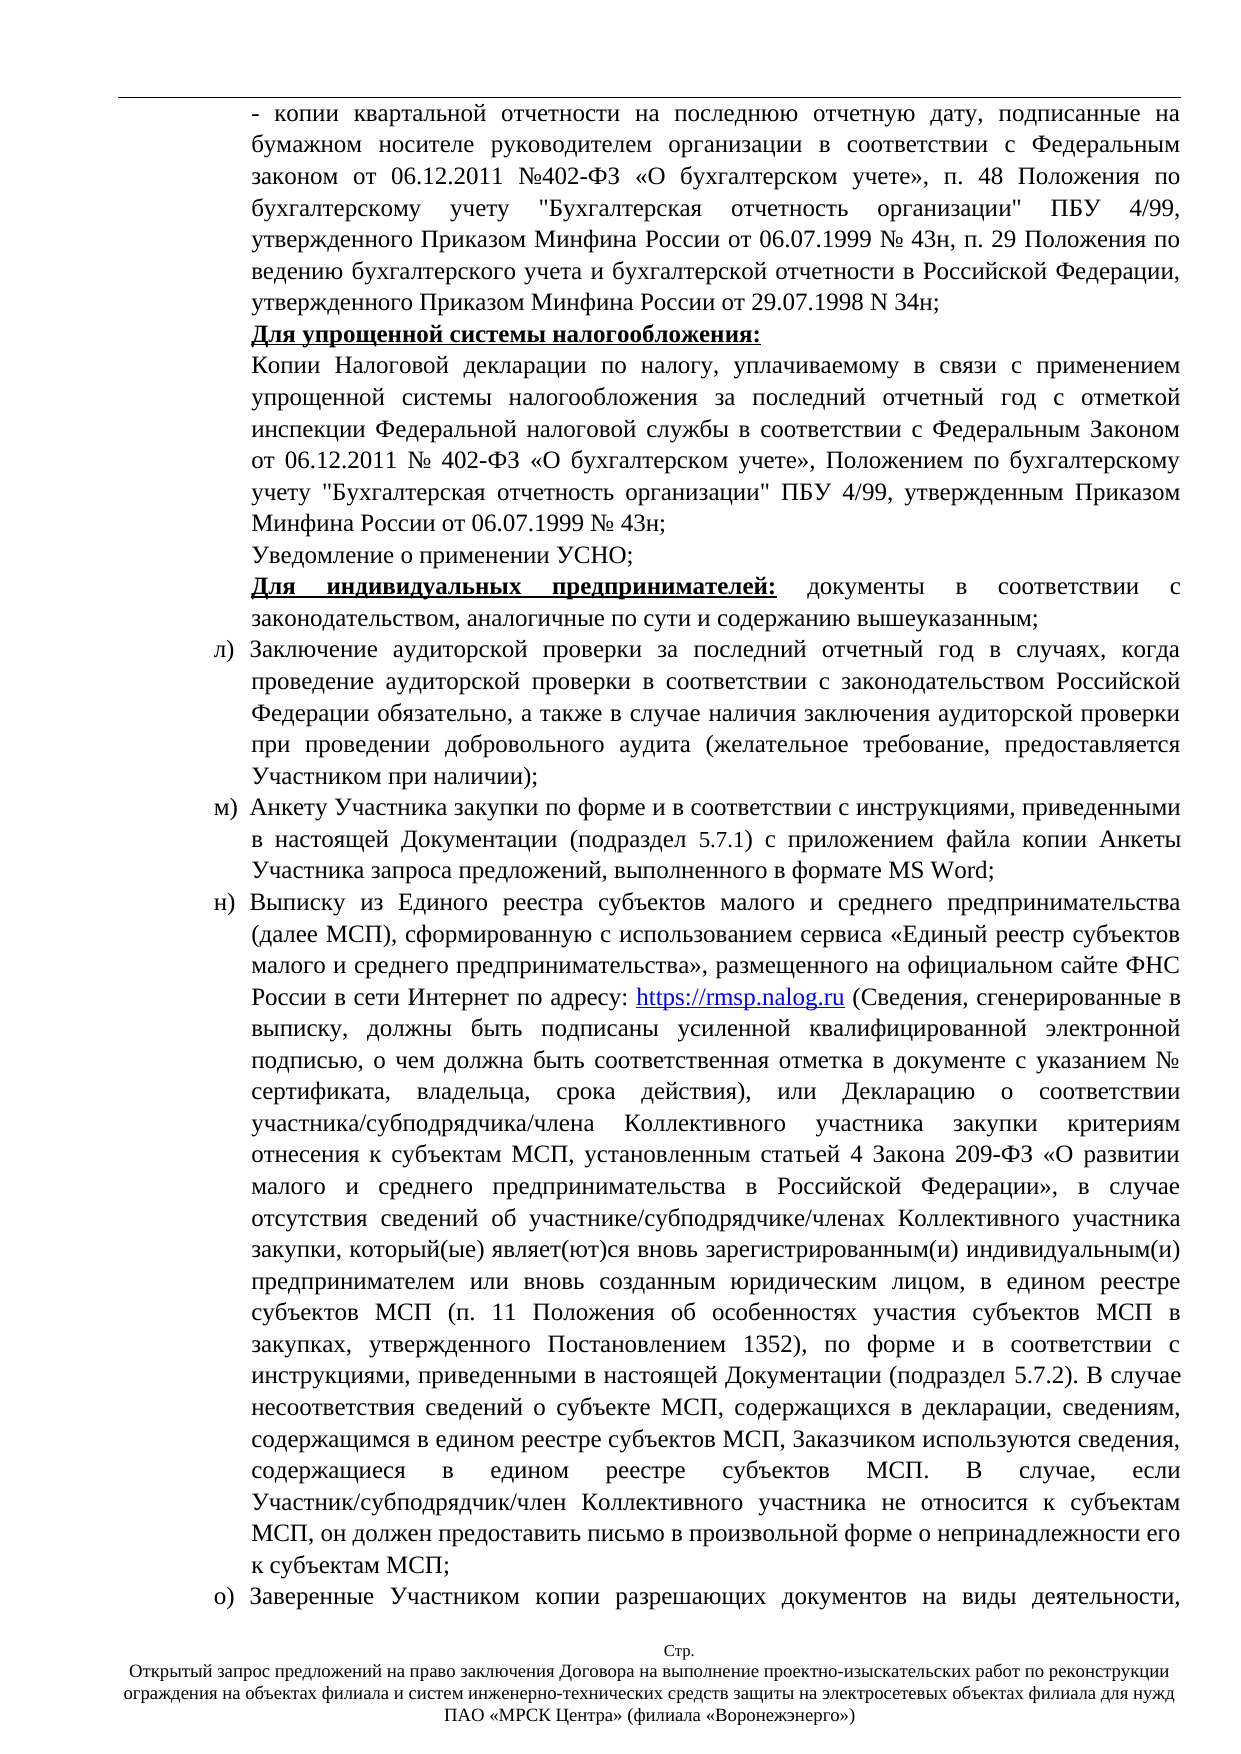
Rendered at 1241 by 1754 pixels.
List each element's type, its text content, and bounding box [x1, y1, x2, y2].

text - копии квартальной отчетности на последнюю отчетную дату, подписанные на бумажном носителе руководителем организации в соответствии с Федеральным законом от 06.12.2011 №402-ФЗ «О бухгалтерском учете», п. 48 Положения по бухгалтерскому учету "Бухгалтерская отчетность организации" ПБУ 4/99, утвержденного Приказом Минфина России от 06.07.1999 № 43н, п. 29 Положения по ведению бухгалтерского учета и бухгалтерской отчетности в Российской Федерации, утвержденного Приказом Минфина России от 29.07.1998 N 34н; [251, 98, 1181, 316]
text Уведомление о применении УСНО; [251, 540, 1181, 569]
list Выписку из Единого реестра субъектов малого и среднего предпринимательства (далее МСП), сформированную с использованием сервиса «Единый реестр субъектов малого и среднего предпринимательства», размещенного на официальном сайте ФНС России в сети Интернет по адресу: https://rmsp.nalog.ru (Сведения, сгенерированные в выписку, должны быть подписаны усиленной квалифицированной электронной подписью, о чем должна быть соответственная отметка в документе с указанием № сертификата, владельца, срока действия), или Декларацию о соответствии участника/субподрядчика/члена Коллективного участника закупки критериям отнесения к субъектам МСП, установленным статьей 4 Закона 209-ФЗ «О развитии малого и среднего предпринимательства в Российской Федерации», в случае отсутствия сведений об участнике/субподрядчике/членах Коллективного участника закупки, который(ые) являет(ют)ся вновь зарегистрированным(и) индивидуальным(и) предпринимателем или вновь созданным юридическим лицом, в едином реестре субъектов МСП (п. 11 Положения об особенностях участия субъектов МСП в закупках, утвержденного Постановлением 1352), по форме и в соответствии с инструкциями, приведенными в настоящей Документации (подраздел 5.7.2). В случае несоответствия сведений о субъекте МСП, содержащихся в декларации, сведениям, содержащимся в едином реестре субъектов МСП, Заказчиком используются сведения, содержащиеся в едином реестре субъектов МСП. В случае, если Участник/субподрядчик/член Коллективного участника не относится к субъектам МСП, он должен предоставить письмо в произвольной форме о непринадлежности его к субъектам МСП; [213, 887, 1181, 1579]
text Для индивидуальных предпринимателей: документы в соответствии с законодательством, аналогичные по сути и содержанию вышеуказанным; [251, 571, 1181, 632]
list Анкету Участника закупки по форме и в соответствии с инструкциями, приведенными в настоящей Документации (подраздел 5.7.1) с приложением файла копии Анкеты Участника запроса предложений, выполненного в формате MS Word; [213, 792, 1181, 884]
list Заключение аудиторской проверки за последний отчетный год в случаях, когда проведение аудиторской проверки в соответствии с законодательством Российской Федерации обязательно, а также в случае наличия заключения аудиторской проверки при проведении добровольного аудита (желательное требование, предоставляется Участником при наличии); [213, 634, 1181, 789]
text Копии Налоговой декларации по налогу, уплачиваемому в связи с применением упрощенной системы налогообложения за последний отчетный год с отметкой инспекции Федеральной налоговой службы в соответствии с Федеральным Законом от 06.12.2011 № 402-ФЗ «О бухгалтерском учете», Положением по бухгалтерскому учету "Бухгалтерская отчетность организации" ПБУ 4/99, утвержденным Приказом Минфина России от 06.07.1999 № 43н; [251, 351, 1181, 537]
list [213, 1581, 1181, 1610]
text Для упрощенной системы налогообложения: [251, 319, 1181, 348]
